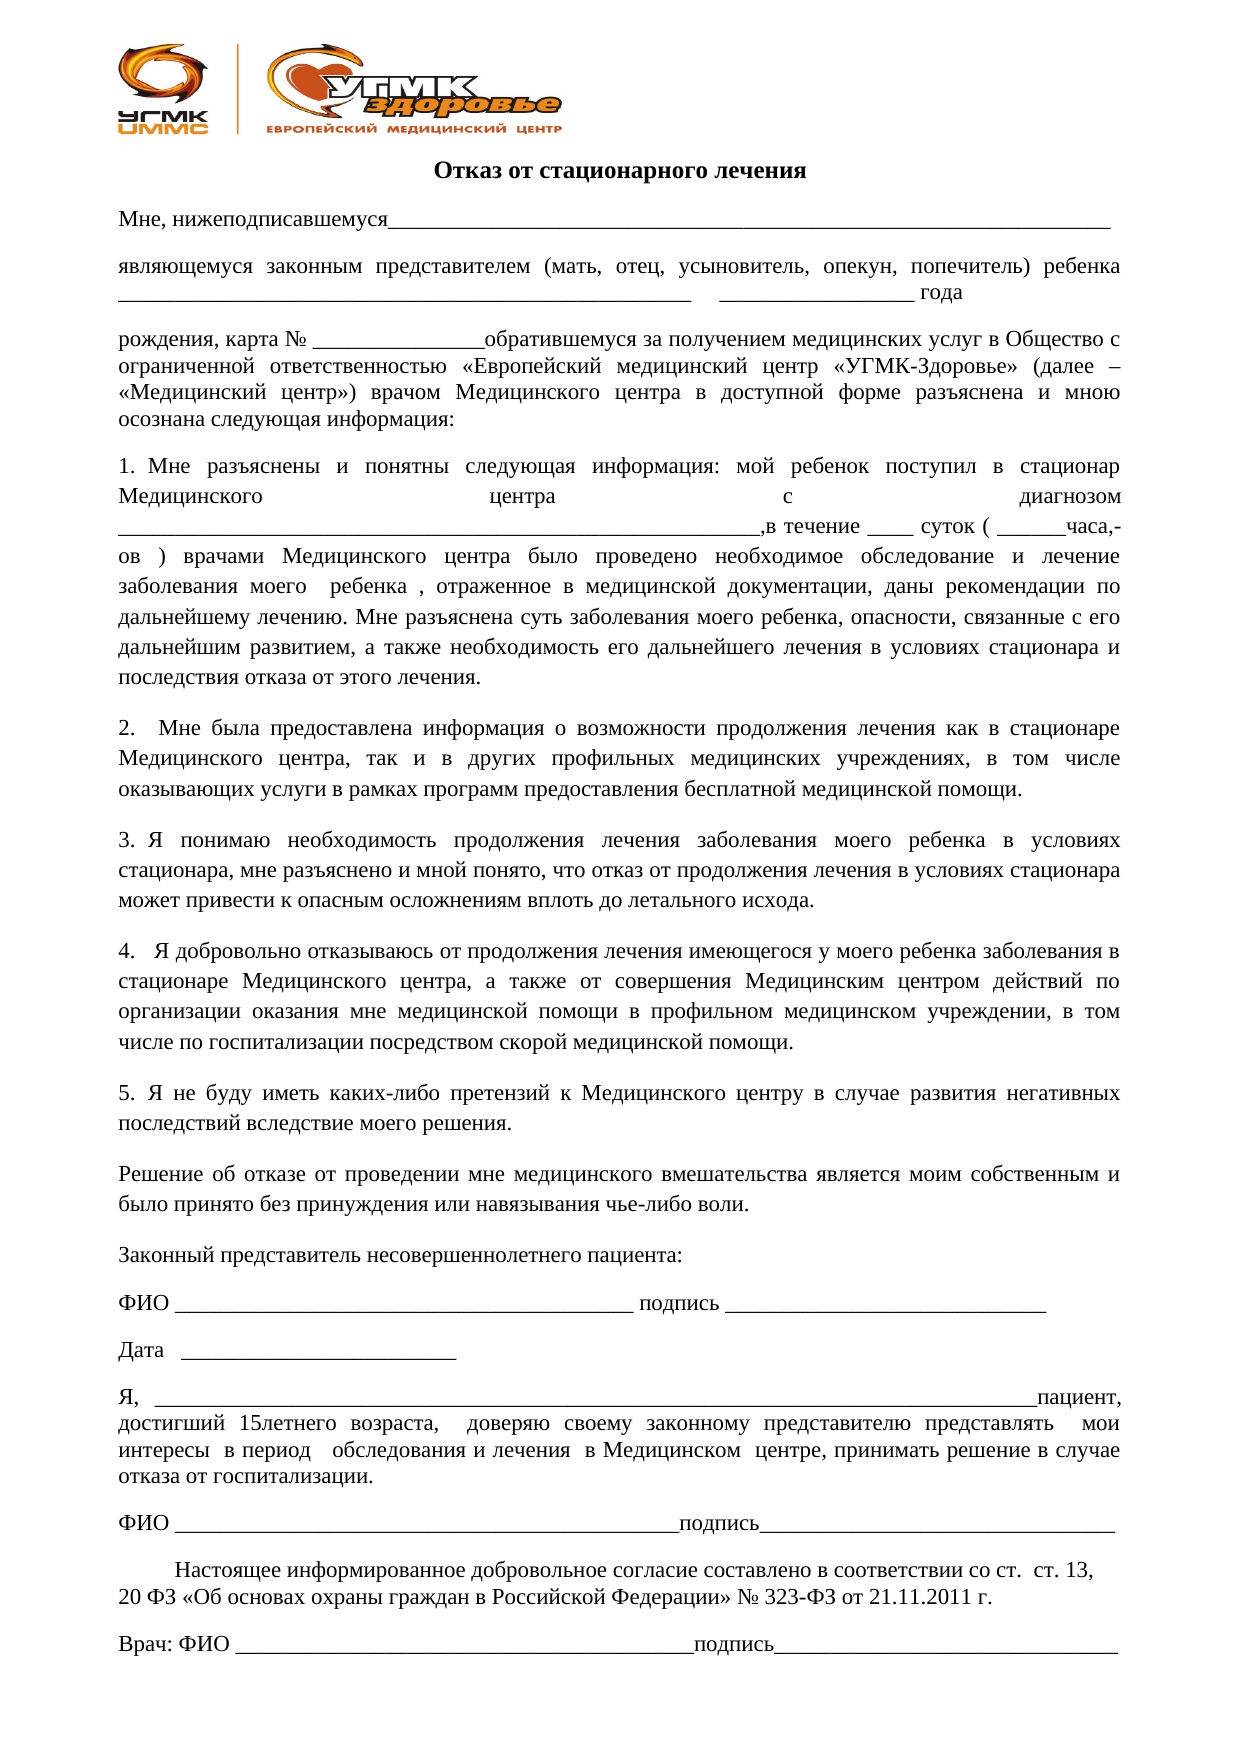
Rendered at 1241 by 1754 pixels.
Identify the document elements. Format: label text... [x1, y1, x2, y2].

text ФИО ____________________________________________подпись_______________________________ [118, 1509, 1122, 1536]
text Я, _____________________________________________________________________________пациент, достигший 15летнего возраста, доверяю своему законному представителю представлять мои интересы в период обследования и лечения в Медицинском центре, принимать решение в случае отказа от госпитализации. [118, 1383, 1122, 1488]
text Настоящее информированное добровольное согласие составлено в соответствии со ст. ст. 13, 20 ФЗ «Об основах охраны граждан в Российской Федерации» № 323-ФЗ от 21.11.2011 г. [118, 1556, 1122, 1609]
list Мне разъяснены и понятны следующая информация: мой ребенок поступил в стационар Медицинского центра с диагнозом ________________________________________________________,в течение ____ суток ( ______часа,- ов ) врачами Медицинского центра было проведено необходимое обследование и лечение заболевания моего ребенка , отраженное в медицинской документации, даны рекомендации по дальнейшему лечению. Мне разъяснена суть заболевания моего ребенка, опасности, связанные с его дальнейшим развитием, а также необходимость его дальнейшего лечения в условиях стационара и последствия отказа от этого лечения. [118, 452, 1122, 689]
text Решение об отказе от проведении мне медицинского вмешательства является моим собственным и было принято без принуждения или навязывания чье-либо воли. [118, 1160, 1122, 1217]
picture [118, 44, 1123, 135]
text ФИО ________________________________________ подпись ____________________________ [118, 1288, 1122, 1315]
text Законный представитель несовершеннолетнего пациента: [118, 1241, 1122, 1268]
text Мне, нижеподписавшемуся_______________________________________________________________ [118, 205, 1122, 231]
text Отказ от стационарного лечения [118, 155, 1122, 184]
list Я добровольно отказываюсь от продолжения лечения имеющегося у моего ребенка заболевания в стационаре Медицинского центра, а также от совершения Медицинским центром действий по организации оказания мне медицинской помощи в профильном медицинском учреждении, в том числе по госпитализации посредством скорой медицинской помощи. [118, 937, 1122, 1054]
list Мне была предоставлена информация о возможности продолжения лечения как в стационаре Медицинского центра, так и в других профильных медицинских учреждениях, в том числе оказывающих услуги в рамках программ предоставления бесплатной медицинской помощи. [118, 714, 1122, 801]
list Я понимаю необходимость продолжения лечения заболевания моего ребенка в условиях стационара, мне разъяснено и мной понято, что отказ от продолжения лечения в условиях стационара может привести к опасным осложнениям вплоть до летального исхода. [118, 826, 1122, 912]
list Я не буду иметь каких-либо претензий к Медицинского центру в случае развития негативных последствий вследствие моего решения. [118, 1079, 1122, 1135]
text Врач: ФИО ________________________________________подпись______________________________ [118, 1630, 1122, 1656]
text являющемуся законным представителем (мать, отец, усыновитель, опекун, попечитель) ребенка __________________________________________________ _________________ года [118, 252, 1122, 305]
text рождения, карта № _______________обратившемуся за получением медицинских услуг в Общество с ограниченной ответственностью «Европейский медицинский центр «УГМК-Здоровье» (далее – «Медицинский центр») врачом Медицинского центра в доступной форме разъяснена и мною осознана следующая информация: [118, 326, 1122, 431]
text Дата ________________________ [118, 1336, 1122, 1362]
